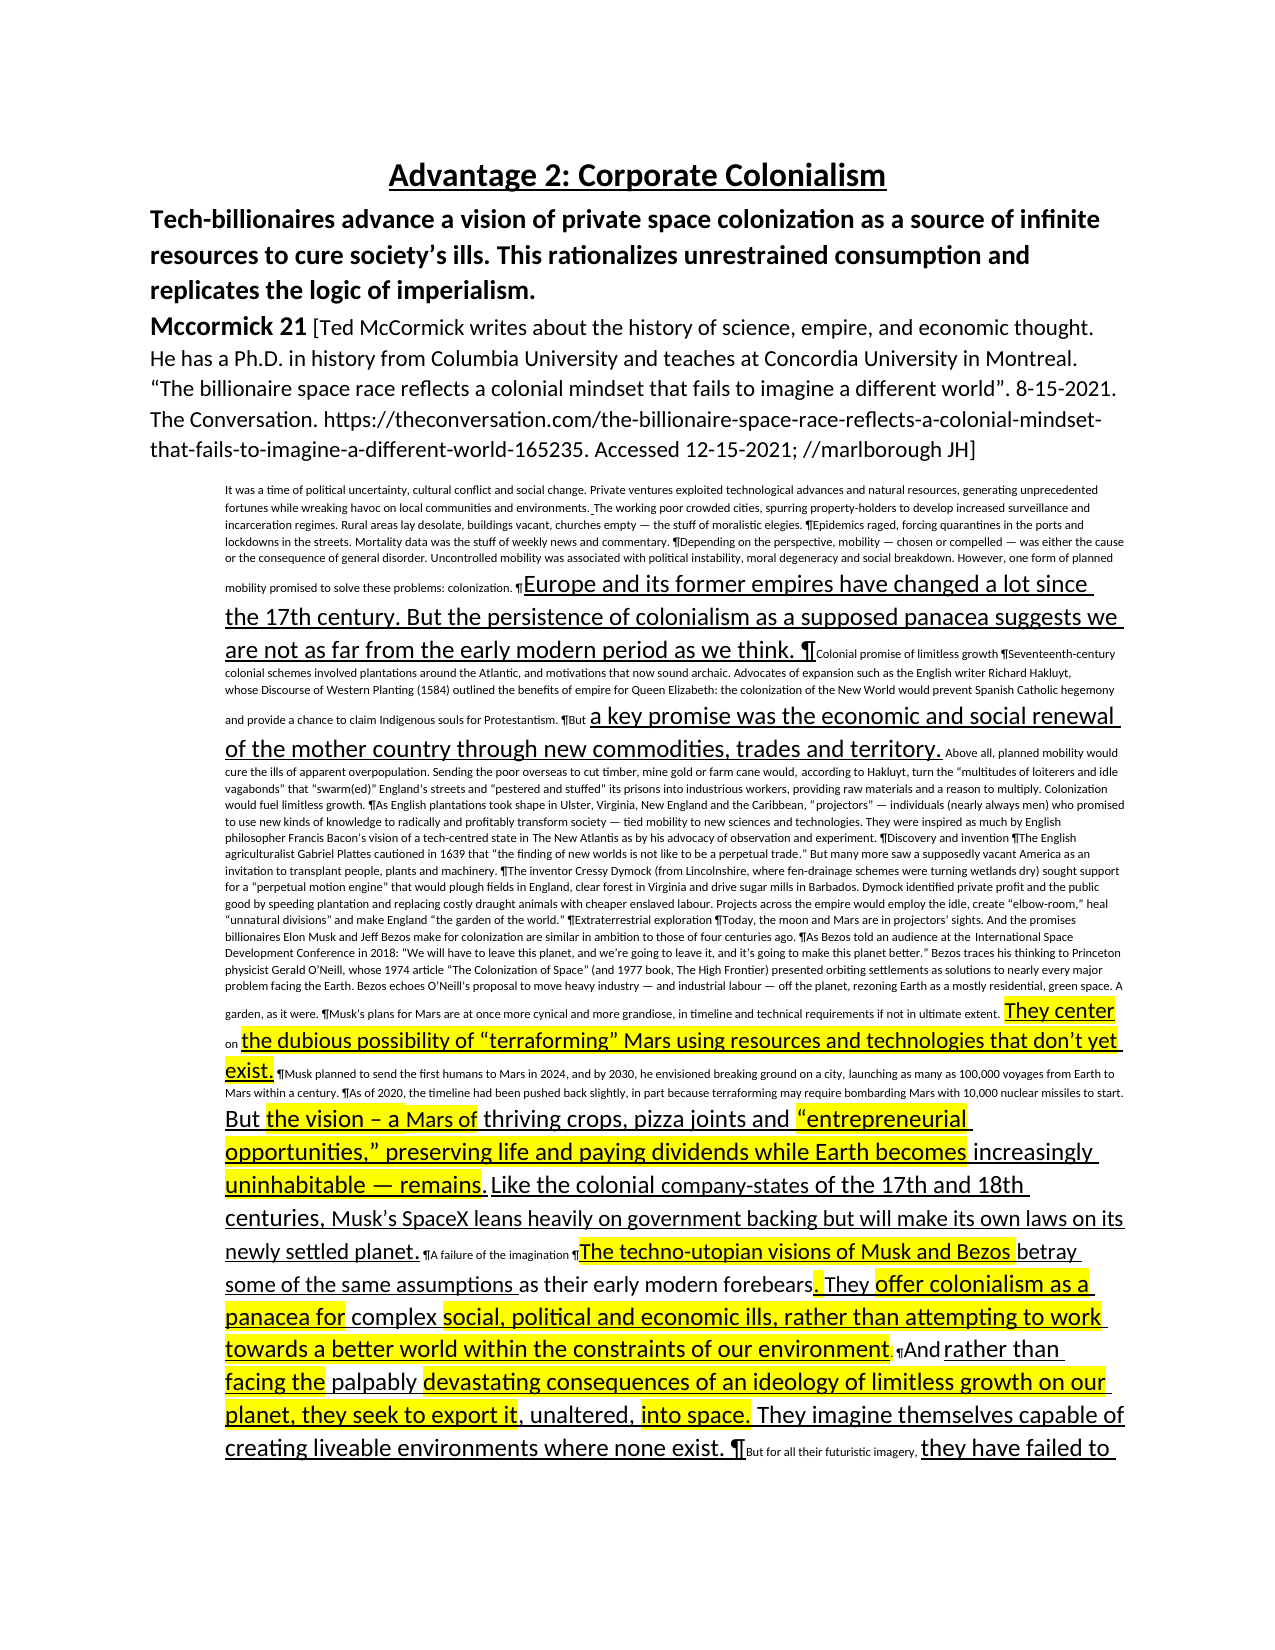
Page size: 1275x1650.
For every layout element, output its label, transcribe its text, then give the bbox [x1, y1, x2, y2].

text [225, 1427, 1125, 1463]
text Mccormick 21 [Ted McCormick writes about the history of science, empire, and economic thought. He has a Ph.D. in history from Columbia University and teaches at Concordia University in Montreal. “The billionaire space race reflects a colonial mindset that fails to imagine a different world”. 8-15-2021. The Conversation. https://theconversation.com/the-billionaire-space-race-reflects-a-colonial-mindset-that-fails-to-imagine-a-different-world-165235. Accessed 12-15-2021; //marlborough JH] [150, 309, 1125, 463]
subtitle Advantage 2: Corporate Colonialism [150, 154, 1125, 195]
subtitle Tech-billionaires advance a vision of private space colonization as a source of infinite resources to cure society’s ills. This rationalizes unrestrained consumption and replicates the logic of imperialism. [150, 202, 1125, 307]
